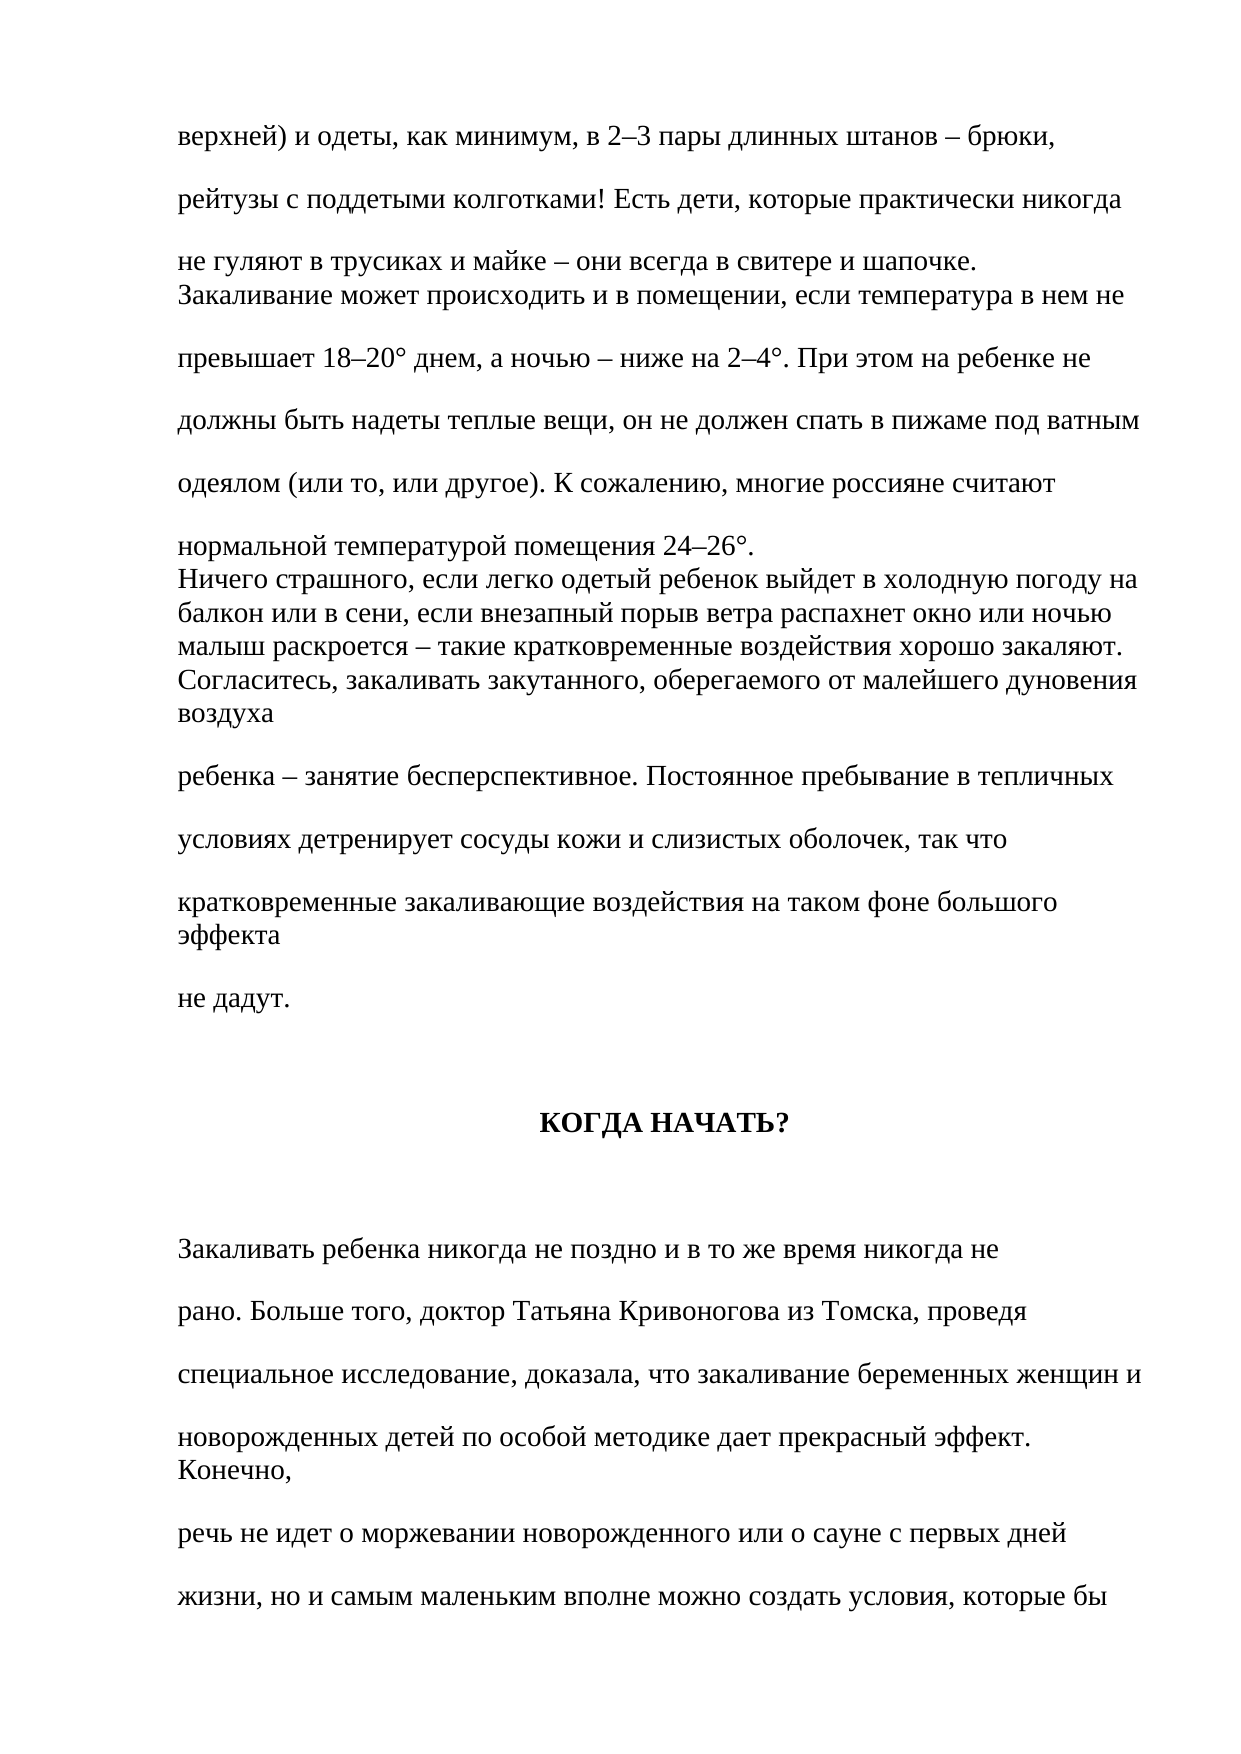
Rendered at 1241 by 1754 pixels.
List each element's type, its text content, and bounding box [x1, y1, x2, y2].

text новорожденных детей по особой методике дает прекрасный эффект. Конечно, [177, 1419, 1152, 1486]
text Закаливать ребенка никогда не поздно и в то же время никогда не [177, 1231, 1152, 1264]
text превышает 18–20° днем, а ночью – ниже на 2–4°. При этом на ребенке не [177, 340, 1152, 373]
text должны быть надеты теплые вещи, он не должен спать в пижаме под ватным [177, 402, 1152, 436]
text речь не идет о моржевании новорожденного или о сауне с первых дней [177, 1515, 1152, 1549]
text не гуляют в трусиках и майке – они всегда в свитере и шапочке. Закаливание может происходить и в помещении, если температура в нем не [177, 243, 1152, 311]
text нормальной температурой помещения 24–26°. Ничего страшного, если легко одетый ребенок выйдет в холодную погоду на балкон или в сени, если внезапный порыв ветра распахнет окно или ночью малыш раскроется – такие кратковременные воздействия хорошо закаляют. Согласитесь, закаливать закутанного, оберегаемого от малейшего дуновения воздуха [177, 528, 1152, 729]
text ребенка – занятие бесперспективное. Постоянное пребывание в тепличных [177, 758, 1152, 792]
text рейтузы с поддетыми колготками! Есть дети, которые практически никогда [177, 181, 1152, 214]
text кратковременные закаливающие воздействия на таком фоне большого эффекта [177, 884, 1152, 951]
text рано. Больше того, доктор Татьяна Кривоногова из Томска, проведя [177, 1293, 1152, 1327]
text не дадут. [177, 980, 1152, 1013]
text верхней) и одеты, как минимум, в 2–3 пары длинных штанов – брюки, [177, 118, 1152, 152]
text условиях детренирует сосуды кожи и слизистых оболочек, так что [177, 821, 1152, 854]
text одеялом (или то, или другое). К сожалению, многие россияне считают [177, 465, 1152, 499]
text специальное исследование, доказала, что закаливание беременных женщин и [177, 1356, 1152, 1390]
text КОГДА НАЧАТЬ? [177, 1105, 1152, 1139]
text жизни, но и самым маленьким вполне можно создать условия, которые бы [177, 1578, 1152, 1611]
